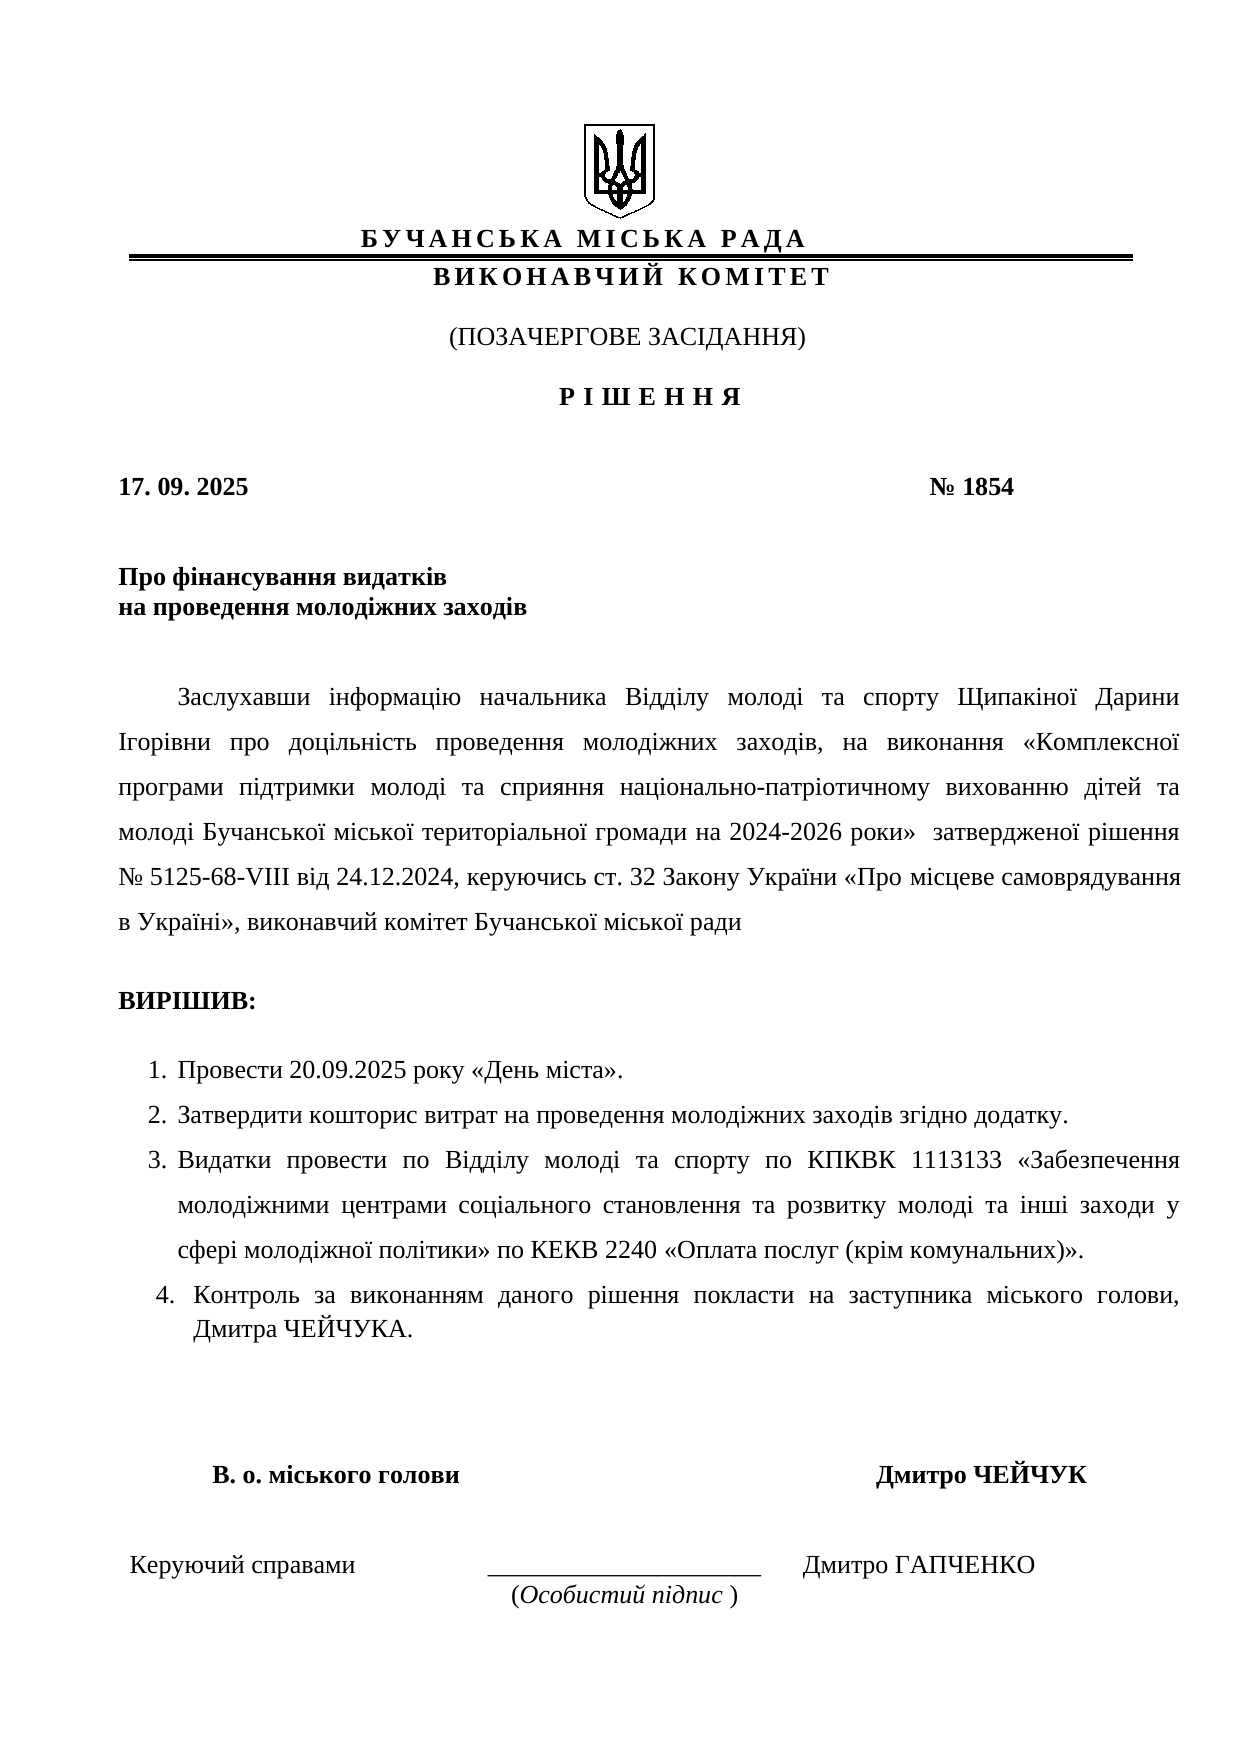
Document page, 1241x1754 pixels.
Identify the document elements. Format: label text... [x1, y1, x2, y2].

list Провести 20.09.2025 року «День міста». [148, 1054, 1181, 1084]
text РІШЕННЯ [118, 381, 1181, 411]
text БУЧАНСЬКА МІСЬКА РАДА [266, 223, 1181, 253]
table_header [457, 1549, 791, 1636]
text В. о. міського голови Дмитро ЧЕЙЧУК [118, 1459, 1181, 1489]
table_header Дмитро ГАПЧЕНКО [791, 1549, 1063, 1636]
table_header ВИКОНАВЧИЙ КОМІТЕТ [129, 261, 1132, 291]
text на проведення молодіжних заходів [118, 591, 1181, 621]
text Про фінансування видатків [118, 561, 1181, 591]
list Контроль за виконанням даного рішення покласти на заступника міського голови, Дмитра ЧЕЙЧУКА. [156, 1279, 1181, 1343]
table_header Керуючий справами [118, 1549, 457, 1636]
text ВИРІШИВ: [118, 985, 1181, 1015]
text (ПОЗАЧЕРГОВЕ ЗАСІДАННЯ) [74, 321, 1181, 351]
text Заслухавши інформацію начальника Відділу молоді та спорту Щипакіної Дарини Ігорівни про доцільність проведення молодіжних заходів, на виконання «Комплексної програми підтримки молоді та сприяння національно-патріотичному вихованню дітей та молоді Бучанської міської територіальної громади на 2024-2026 роки» затвердженої рішення № 5125-68-VIII від 24.12.2024, керуючись ст. 32 Закону України «Про місцеве самоврядування в Україні», виконавчий комітет Бучанської міської ради [118, 681, 1181, 936]
list Видатки провести по Відділу молоді та спорту по КПКВК 1113133 «Забезпечення молодіжними центрами соціального становлення та розвитку молоді та інші заходи у сфері молодіжної політики» по КЕКВ 2240 «Оплата послуг (крім комунальних)». [148, 1144, 1181, 1264]
text 17. 09. 2025 № 1854 [118, 471, 1181, 501]
list Затвердити кошторис витрат на проведення молодіжних заходів згідно додатку. [148, 1099, 1181, 1129]
